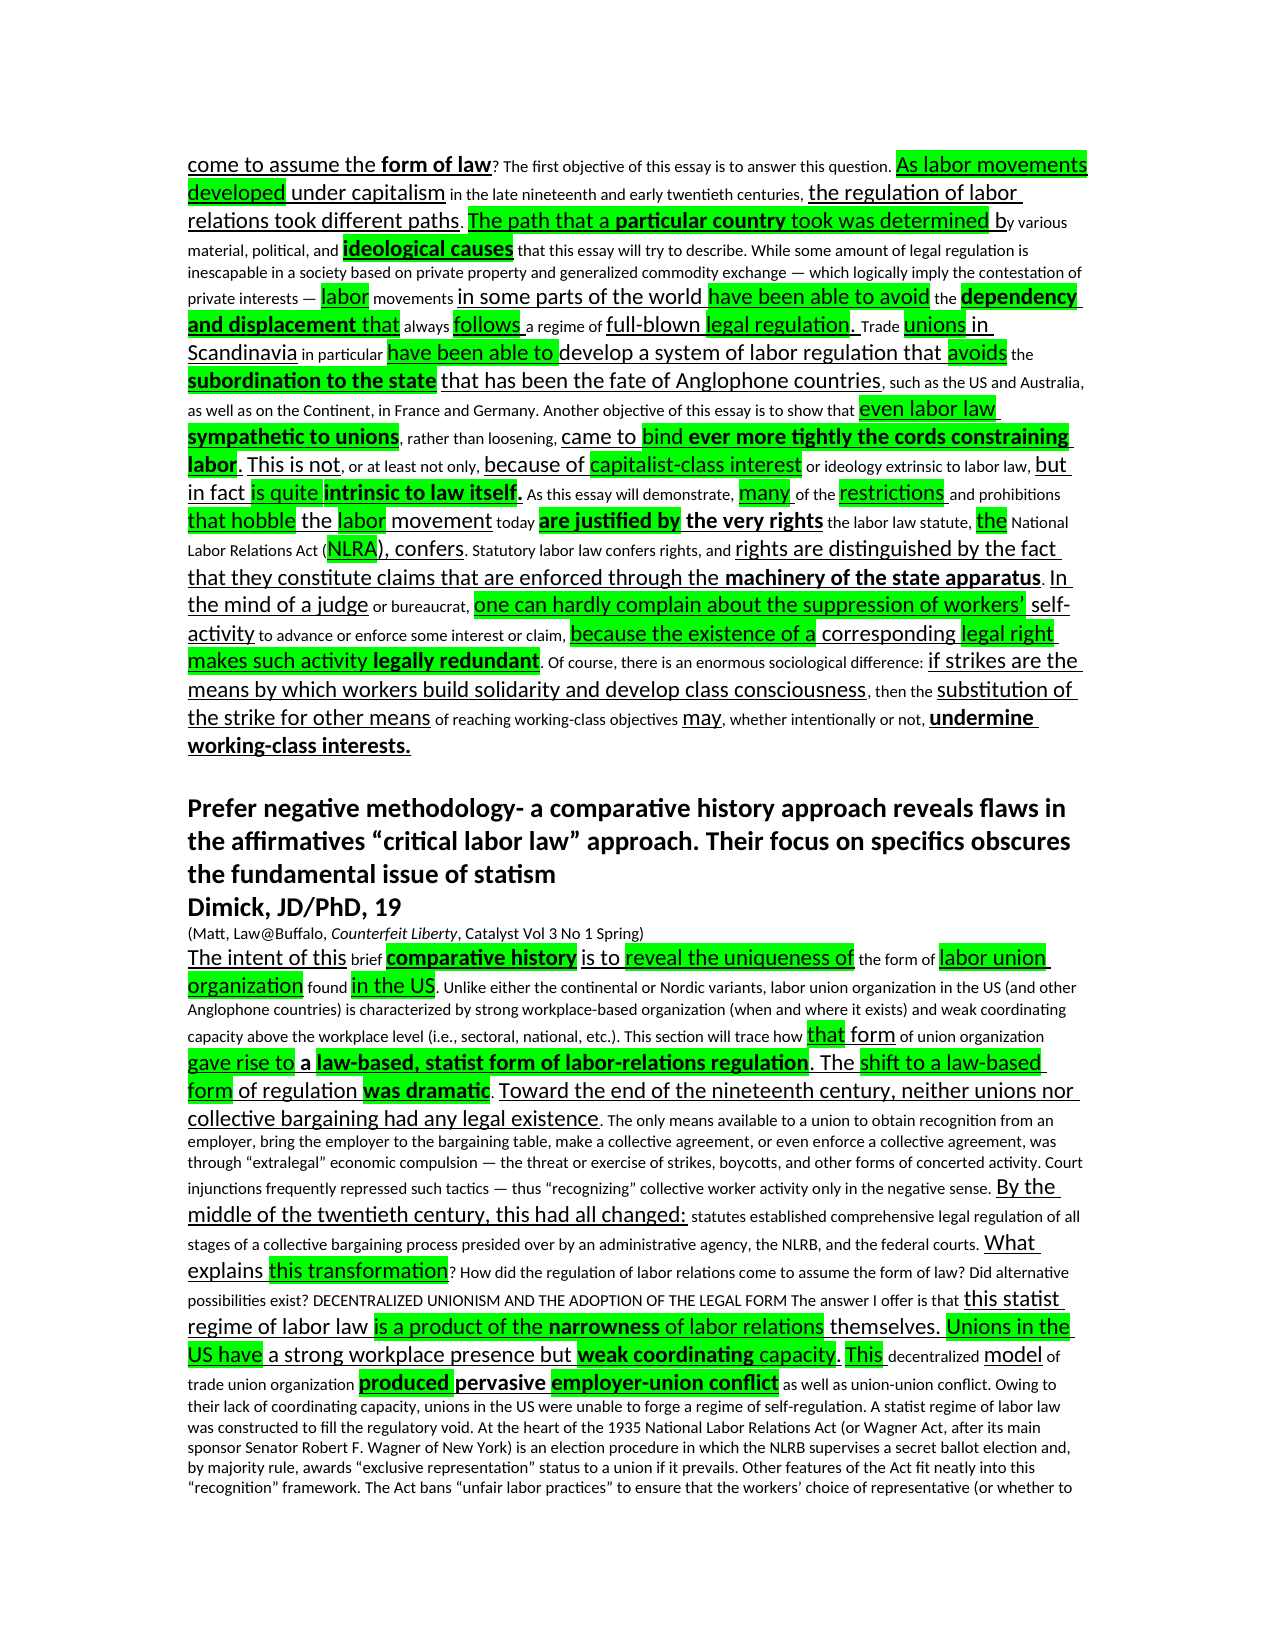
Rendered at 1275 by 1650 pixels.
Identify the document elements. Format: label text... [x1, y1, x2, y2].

subtitle Prefer negative methodology- a comparative history approach reveals flaws in the affirmatives “critical labor law” approach. Their focus on specifics obscures the fundamental issue of statism [187, 791, 1087, 890]
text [187, 150, 1087, 759]
text (Matt, Law@Buffalo, Counterfeit Liberty, Catalyst Vol 3 No 1 Spring) [187, 923, 1087, 943]
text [187, 943, 1087, 1498]
text Dimick, JD/PhD, 19 [187, 890, 1087, 923]
